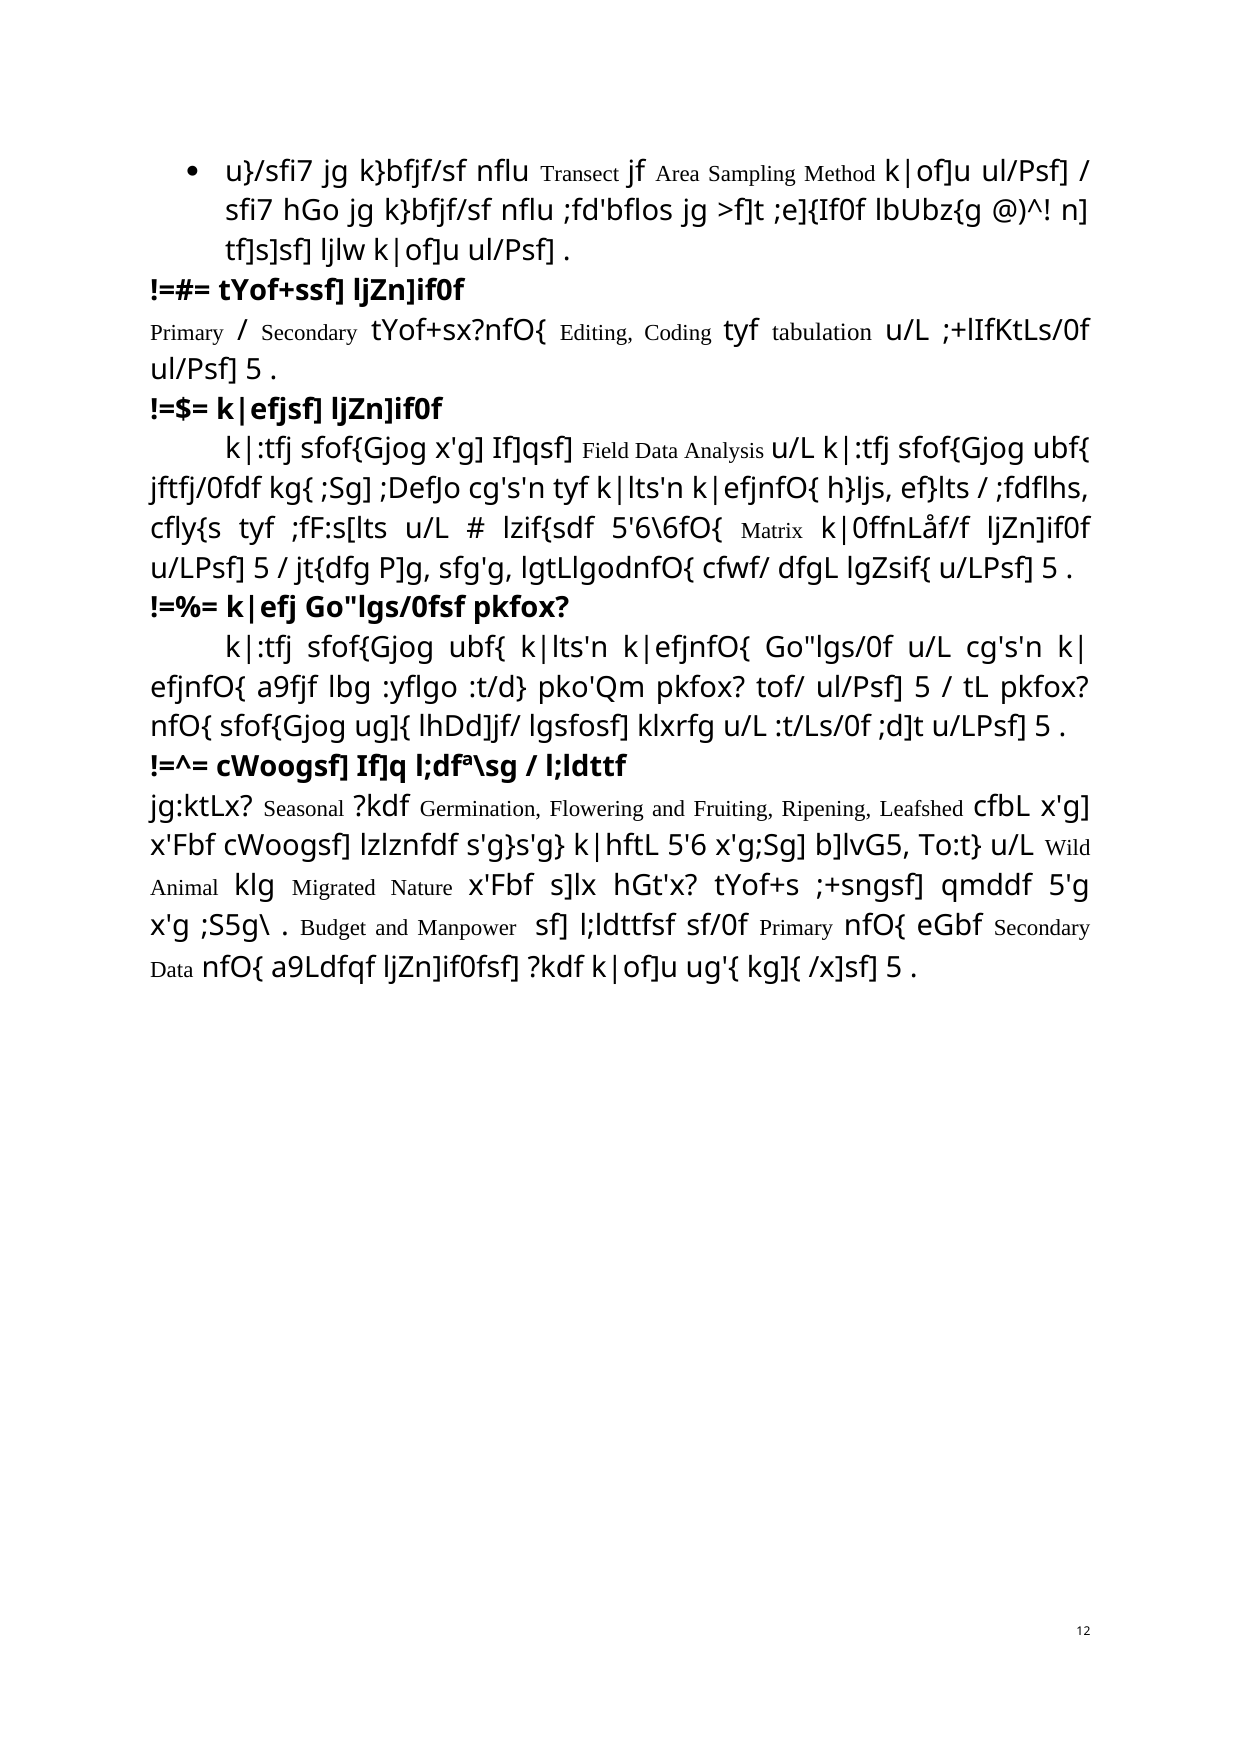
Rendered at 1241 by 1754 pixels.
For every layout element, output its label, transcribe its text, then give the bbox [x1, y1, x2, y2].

text !=%= k|efj Go"lgs/0fsf pkfox? [150, 587, 1090, 626]
text k|:tfj sfof{Gjog x'g] If]qsf] Field Data Analysis u/L k|:tfj sfof{Gjog ubf{ jftfj/0fdf kg{ ;Sg] ;DefJo cg's'n tyf k|lts'n k|efjnfO{ h}ljs, ef}lts / ;fdflhs, cfly{s tyf ;fF:s[lts u/L # lzif{sdf 5'6\6fO{ Matrix k|0ffnLåf/f ljZn]if0f u/LPsf] 5 / jt{dfg P]g, sfg'g, lgtLlgodnfO{ cfwf/ dfgL lgZsif{ u/LPsf] 5 . [150, 428, 1090, 587]
text !=$= k|efjsf] ljZn]if0f [150, 388, 1090, 428]
text Primary / Secondary tYof+sx?nfO{ Editing, Coding tyf tabulation u/L ;+lIfKtLs/0f ul/Psf] 5 . [150, 309, 1090, 388]
text jg:ktLx? Seasonal ?kdf Germination, Flowering and Fruiting, Ripening, Leafshed cfbL x'g] x'Fbf cWoogsf] lzlznfdf s'g}s'g} k|hftL 5'6 x'g;Sg] b]lvG5, To:t} u/L Wild Animal klg Migrated Nature x'Fbf s]lx hGt'x? tYof+s ;+sngsf] qmddf 5'g x'g ;S5g\ . Budget and Manpower sf] l;ldttfsf sf/0f Primary nfO{ eGbf Secondary Data nfO{ a9Ldfqf ljZn]if0fsf] ?kdf k|of]u ug'{ kg]{ /x]sf] 5 . [150, 785, 1090, 986]
text !=#= tYof+ssf] ljZn]if0f [150, 269, 1090, 309]
list u}/sfi7 jg k}bfjf/sf nflu Transect jf Area Sampling Method k|of]u ul/Psf] / sfi7 hGo jg k}bfjf/sf nflu ;fd'bflos jg >f]t ;e]{If0f lbUbz{g @)^! n] tf]s]sf] ljlw k|of]u ul/Psf] . [187, 150, 1090, 269]
text k|:tfj sfof{Gjog ubf{ k|lts'n k|efjnfO{ Go"lgs/0f u/L cg's'n k|efjnfO{ a9fjf lbg :yflgo :t/d} pko'Qm pkfox? tof/ ul/Psf] 5 / tL pkfox?nfO{ sfof{Gjog ug]{ lhDd]jf/ lgsfosf] klxrfg u/L :t/Ls/0f ;d]t u/LPsf] 5 . [150, 626, 1090, 745]
text !=^= cWoogsf] If]q l;dfª\sg / l;ldttf [150, 745, 1090, 785]
